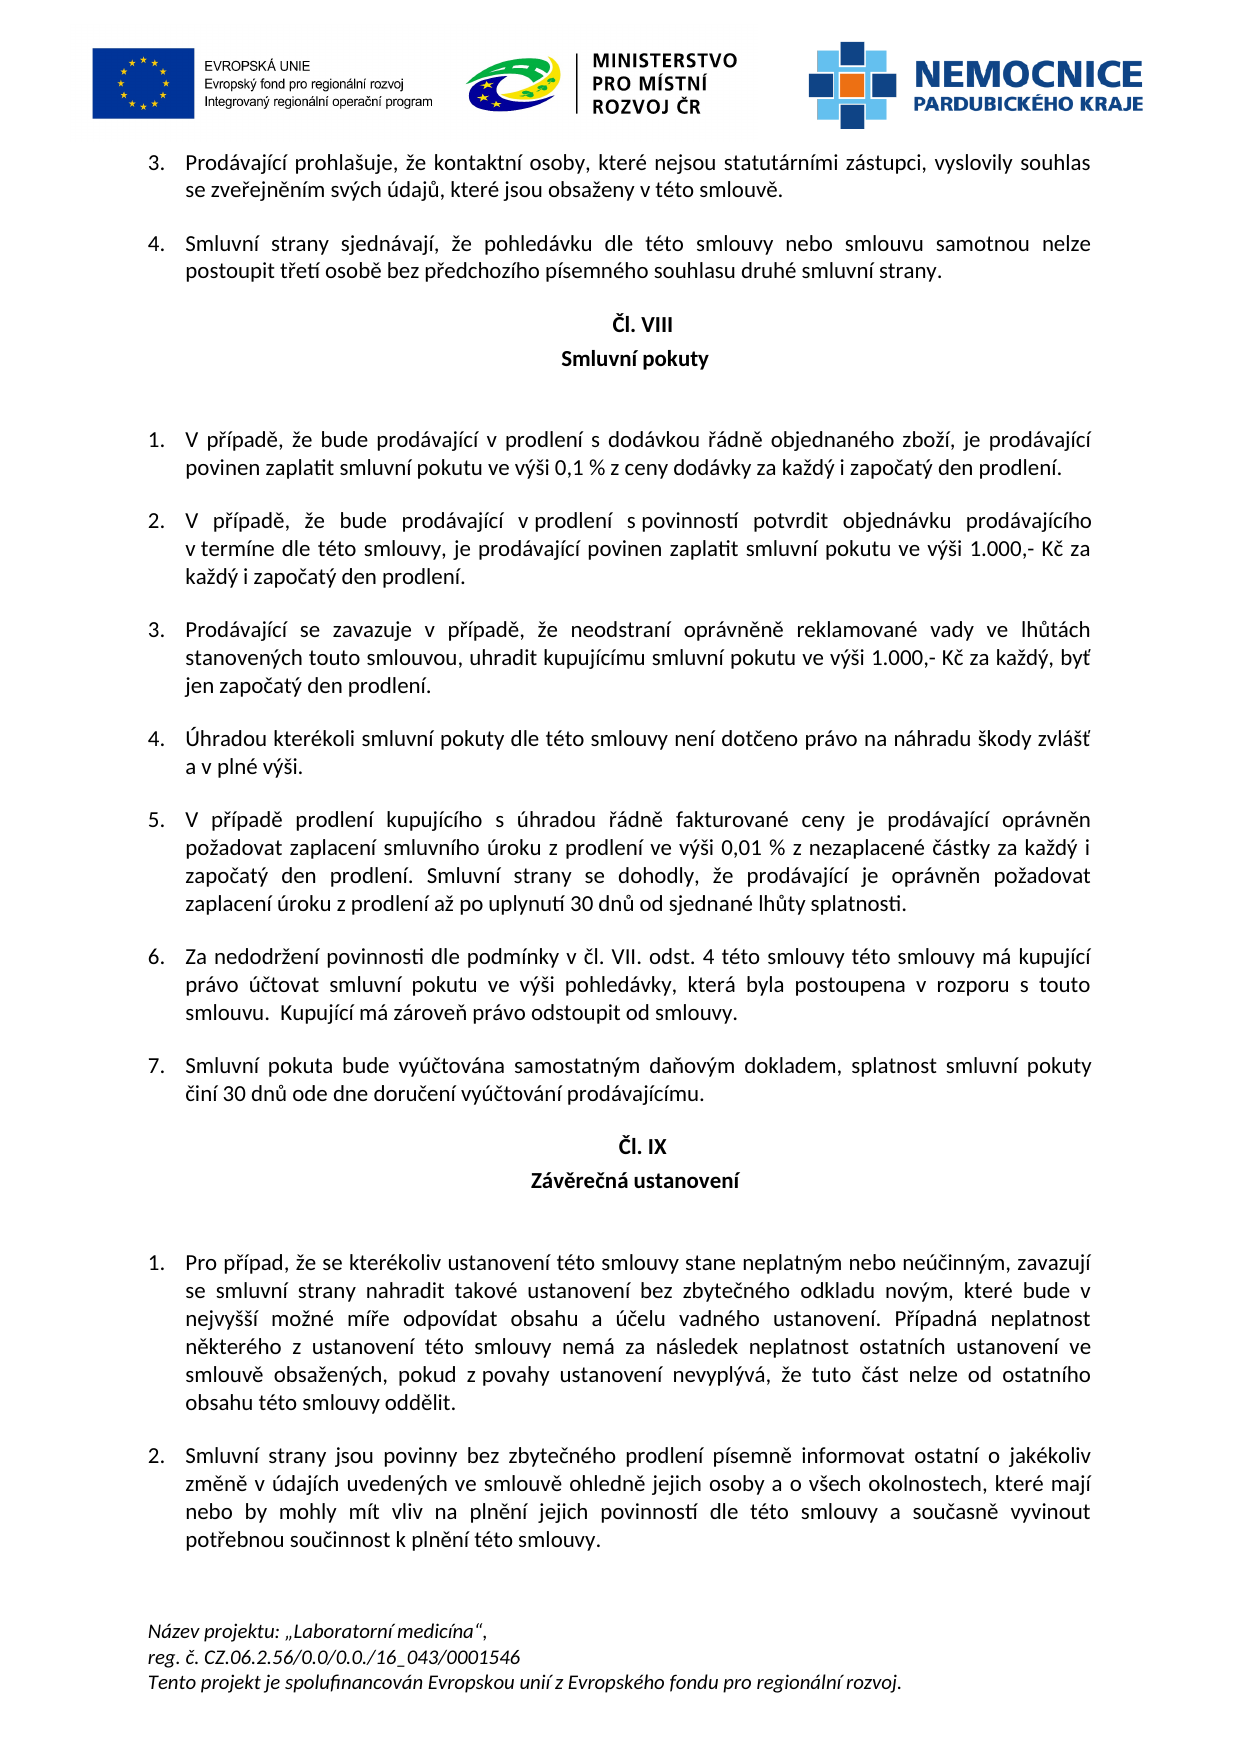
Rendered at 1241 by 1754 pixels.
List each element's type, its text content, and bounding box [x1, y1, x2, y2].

text Závěrečná ustanovení [177, 1167, 1093, 1195]
list V případě prodlení kupujícího s úhradou řádně fakturované ceny je prodávající oprávněn požadovat zaplacení smluvního úroku z prodlení ve výši 0,01 % z nezaplacené částky za každý i započatý den prodlení. Smluvní strany se dohodly, že prodávající je oprávněn požadovat zaplacení úroku z prodlení až po uplynutí 30 dnů od sjednané lhůty splatnosti. [148, 805, 1093, 917]
picture [70, 24, 759, 142]
list V případě, že bude prodávající v prodlení s povinností potvrdit objednávku prodávajícího v termíne dle této smlouvy, je prodávající povinen zaplatit smluvní pokutu ve výši 1.000,- Kč za každý i započatý den prodlení. [148, 506, 1093, 590]
list Pro případ, že se kterékoliv ustanovení této smlouvy stane neplatným nebo neúčinným, zavazují se smluvní strany nahradit takové ustanovení bez zbytečného odkladu novým, které bude v nejvyšší možné míře odpovídat obsahu a účelu vadného ustanovení. Případná neplatnost některého z ustanovení této smlouvy nemá za následek neplatnost ostatních ustanovení ve smlouvě obsažených, pokud z povahy ustanovení nevyplývá, že tuto část nelze od ostatního obsahu této smlouvy oddělit. [148, 1248, 1093, 1416]
list V případě, že bude prodávající v prodlení s dodávkou řádně objednaného zboží, je prodávající povinen zaplatit smluvní pokutu ve výši 0,1 % z ceny dodávky za každý i započatý den prodlení. [148, 425, 1093, 481]
list Smluvní strany sjednávají, že pohledávku dle této smlouvy nebo smlouvu samotnou nelze postoupit třetí osobě bez předchozího písemného souhlasu druhé smluvní strany. [148, 229, 1093, 285]
subtitle Čl. VIII [193, 310, 1093, 338]
list Smluvní strany jsou povinny bez zbytečného prodlení písemně informovat ostatní o jakékoliv změně v údajích uvedených ve smlouvě ohledně jejich osoby a o všech okolnostech, které mají nebo by mohly mít vliv na plnění jejich povinností dle této smlouvy a současně vyvinout potřebnou součinnost k plnění této smlouvy. [148, 1441, 1093, 1553]
list Smluvní pokuta bude vyúčtována samostatným daňovým dokladem, splatnost smluvní pokuty činí 30 dnů ode dne doručení vyúčtování prodávajícímu. [148, 1051, 1093, 1107]
subtitle Čl. IX [193, 1132, 1093, 1160]
list Prodávající prohlašuje, že kontaktní osoby, které nejsou statutárními zástupci, vyslovily souhlas se zveřejněním svých údajů, které jsou obsaženy v této smlouvě. [148, 148, 1093, 204]
picture [807, 40, 1143, 130]
list Prodávající se zavazuje v případě, že neodstraní oprávněně reklamované vady ve lhůtách stanovených touto smlouvou, uhradit kupujícímu smluvní pokutu ve výši 1.000,- Kč za každý, byť jen započatý den prodlení. [148, 615, 1093, 699]
list Za nedodržení povinnosti dle podmínky v čl. VII. odst. 4 této smlouvy této smlouvy má kupující právo účtovat smluvní pokutu ve výši pohledávky, která byla postoupena v rozporu s touto smlouvu. Kupující má zároveň právo odstoupit od smlouvy. [148, 942, 1093, 1026]
list Úhradou kterékoli smluvní pokuty dle této smlouvy není dotčeno právo na náhradu škody zvlášť a v plné výši. [148, 724, 1093, 780]
text Smluvní pokuty [177, 344, 1093, 372]
